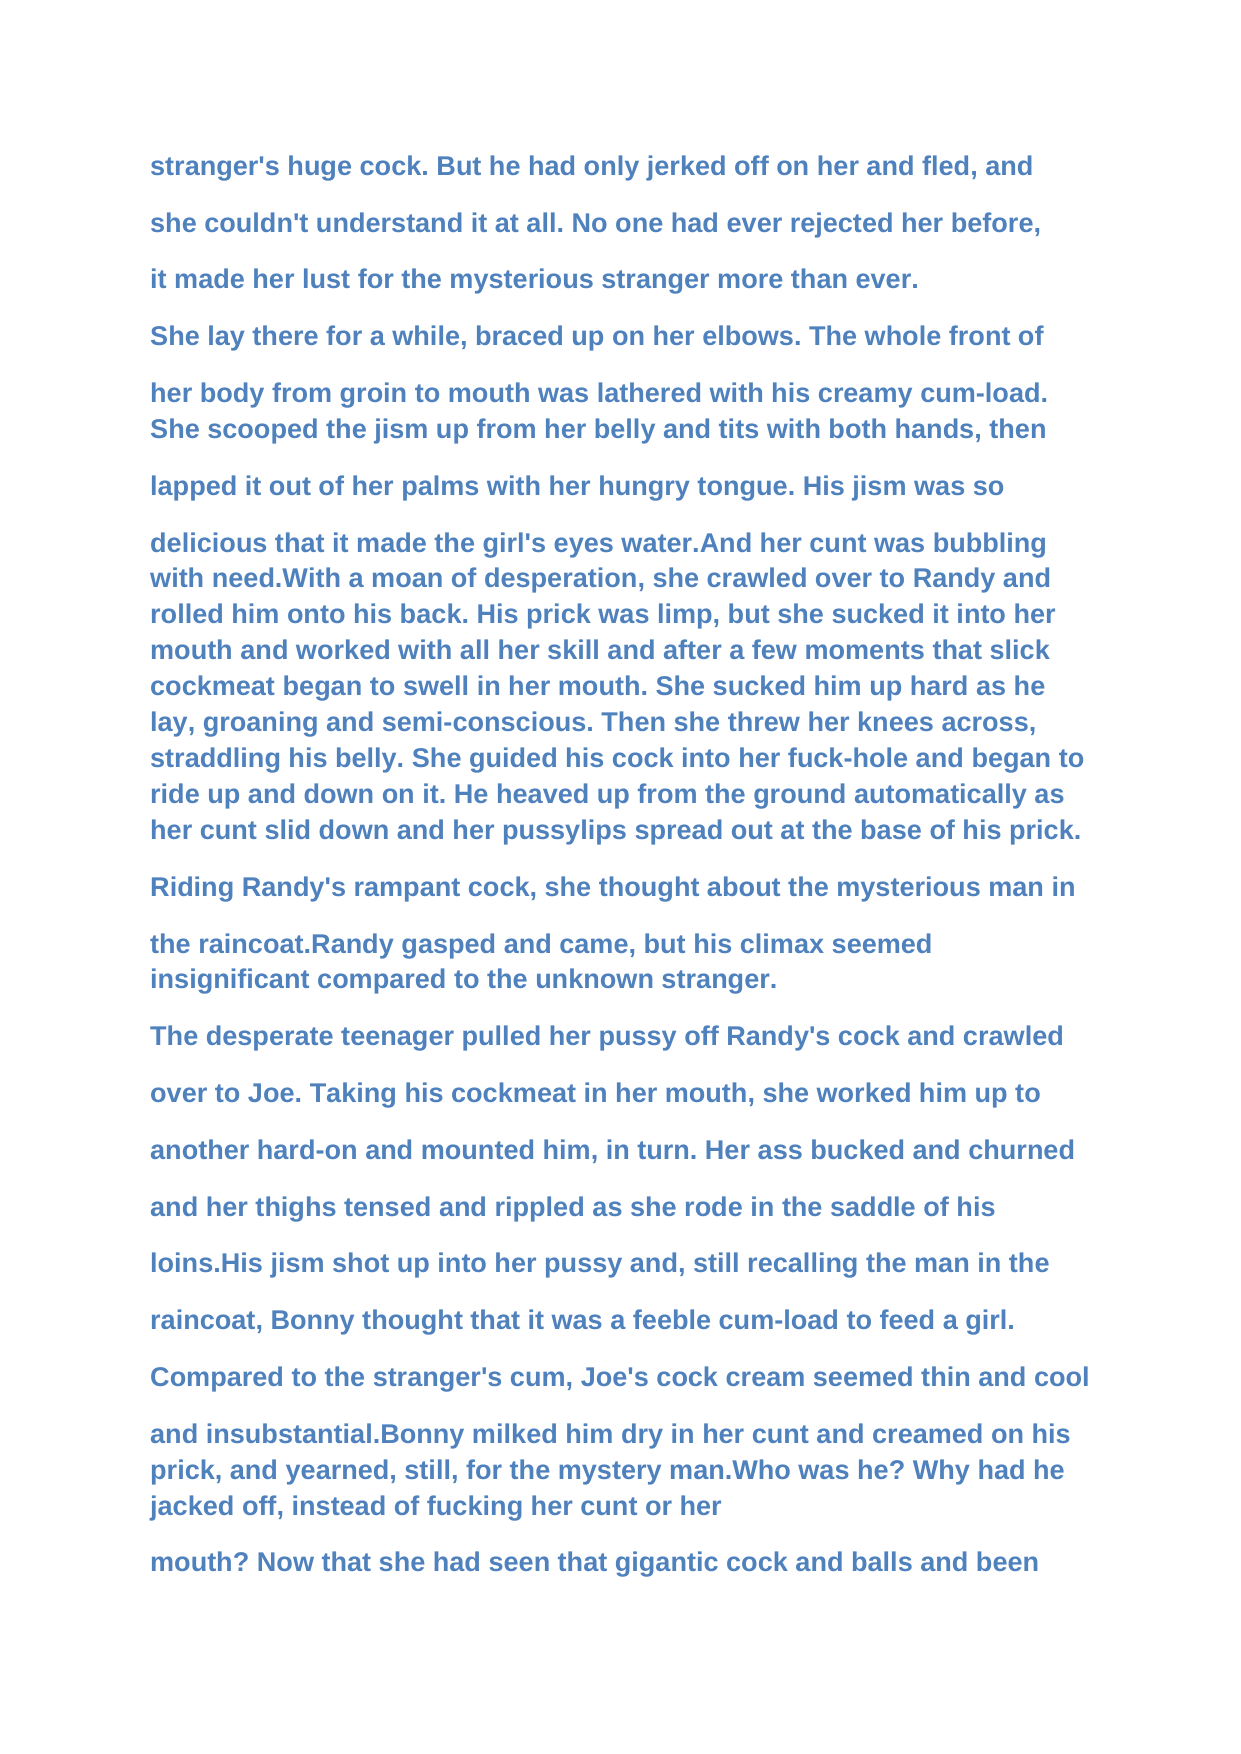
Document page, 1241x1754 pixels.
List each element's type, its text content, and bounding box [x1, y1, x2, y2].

subtitle she couldn't understand it at all. No one had ever rejected her before, [150, 207, 1090, 238]
subtitle mouth? Now that she had seen that gigantic cock and balls and been [150, 1546, 1090, 1578]
subtitle another hard-on and mounted him, in turn. Her ass bucked and churned [150, 1134, 1090, 1165]
subtitle her body from groin to mouth was lathered with his creamy cum-load. She scooped the jism up from her belly and tits with both hands, then [150, 377, 1090, 444]
subtitle She lay there for a while, braced up on her elbows. The whole front of [150, 320, 1090, 352]
subtitle lapped it out of her palms with her hungry tongue. His jism was so [150, 470, 1090, 501]
subtitle Compared to the stranger's cum, Joe's cock cream seemed thin and cool [150, 1361, 1090, 1392]
subtitle and insubstantial.Bonny milked him dry in her cunt and creamed on his prick, and yearned, still, for the mystery man.Who was he? Why had he jacked off, instead of fucking her cunt or her [150, 1418, 1090, 1521]
subtitle the raincoat.Randy gasped and came, but his climax seemed insignificant compared to the unknown stranger. [150, 928, 1090, 995]
subtitle delicious that it made the girl's eyes water.And her cunt was bubbling with need.With a moan of desperation, she crawled over to Randy and rolled him onto his back. His prick was limp, but she sucked it into her mouth and worked with all her skill and after a few moments that slick cockmeat began to swell in her mouth. She sucked him up hard as he lay, groaning and semi-conscious. Then she threw her knees across, straddling his belly. She guided his cock into her fuck-hole and began to ride up and down on it. He heaved up from the ground automatically as her cunt slid down and her pussylips spread out at the base of his prick. [150, 527, 1090, 845]
subtitle loins.His jism shot up into her pussy and, still recalling the man in the [150, 1247, 1090, 1279]
subtitle and her thighs tensed and rippled as she rode in the saddle of his [150, 1191, 1090, 1222]
subtitle The desperate teenager pulled her pussy off Randy's cock and crawled [150, 1020, 1090, 1052]
subtitle stranger's huge cock. But he had only jerked off on her and fled, and [150, 150, 1090, 181]
subtitle Riding Randy's rampant cock, she thought about the mysterious man in [150, 871, 1090, 902]
subtitle raincoat, Bonny thought that it was a feeble cum-load to feed a girl. [150, 1304, 1090, 1335]
subtitle over to Joe. Taking his cockmeat in her mouth, she worked him up to [150, 1077, 1090, 1108]
subtitle it made her lust for the mysterious stranger more than ever. [150, 263, 1090, 295]
